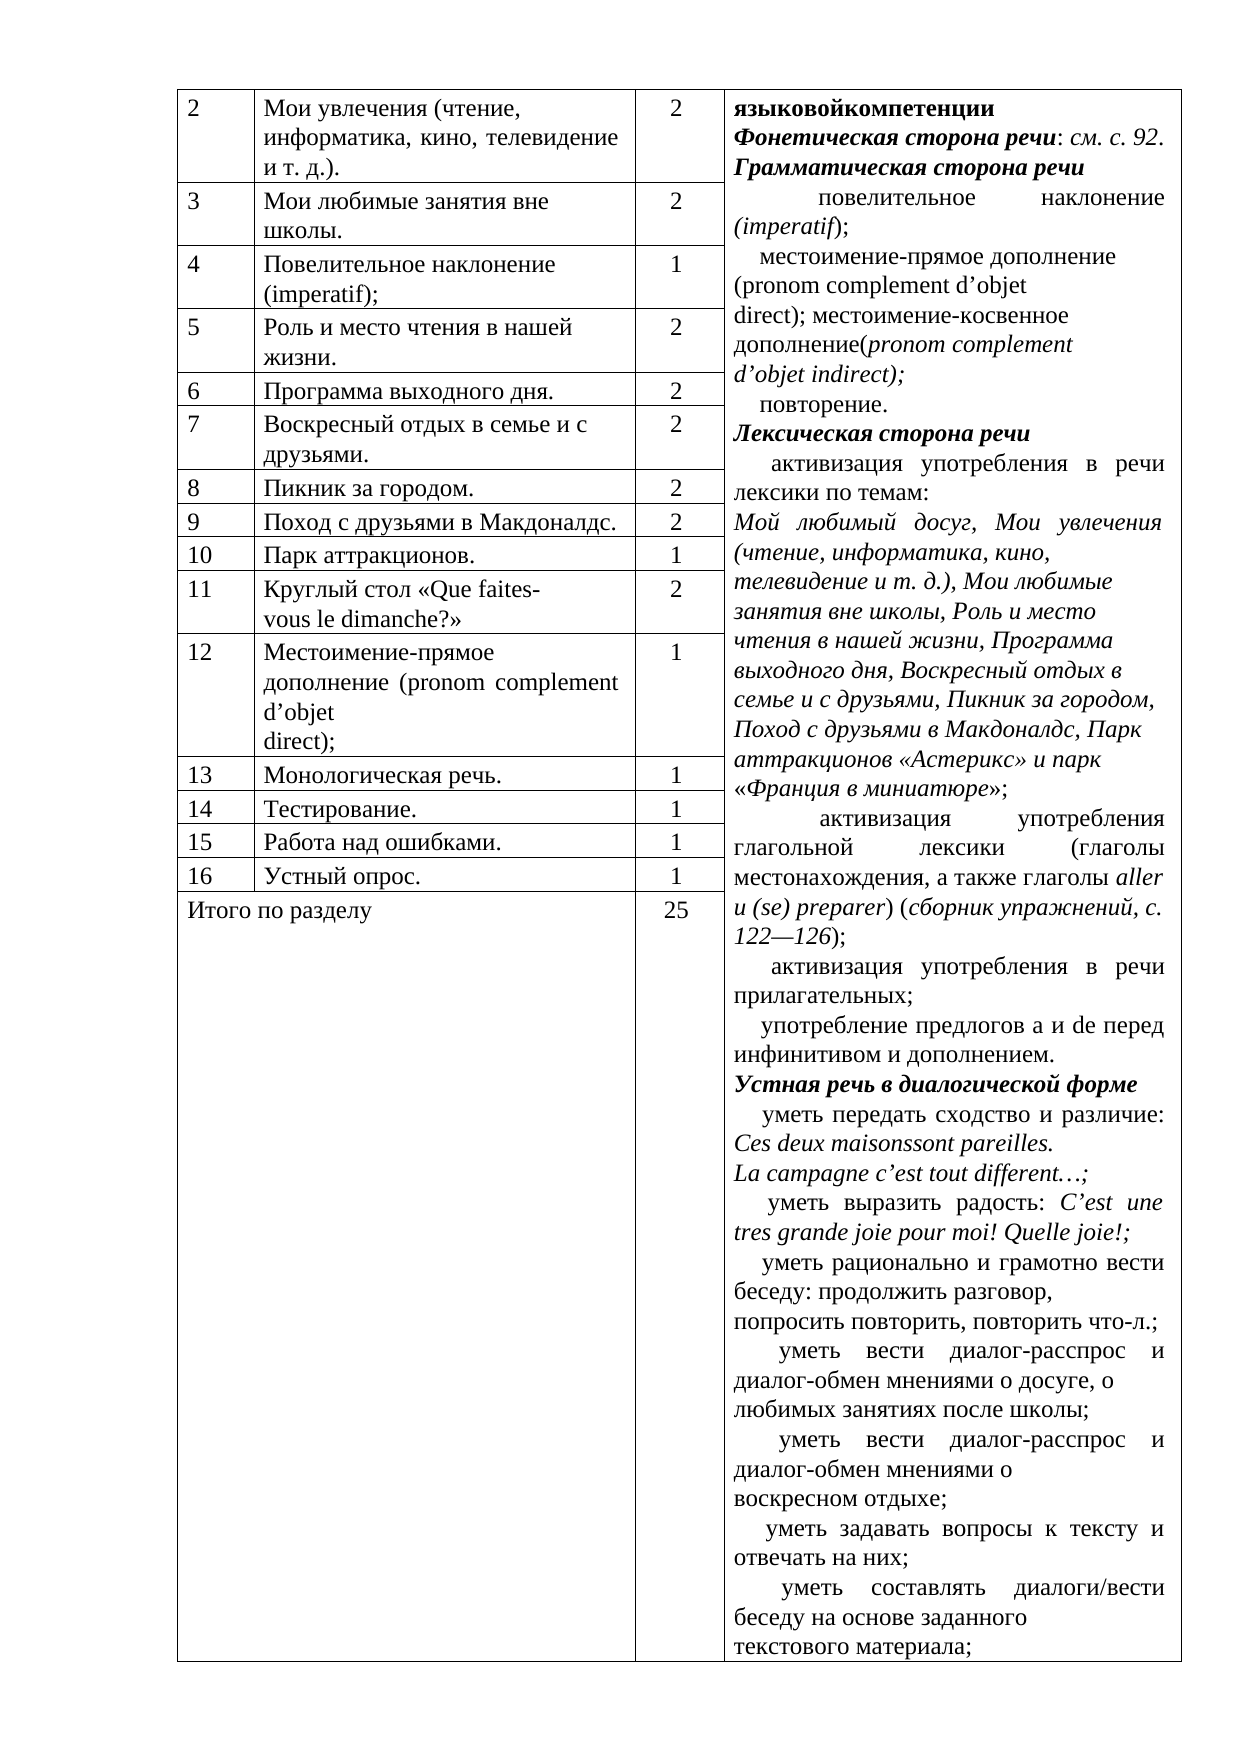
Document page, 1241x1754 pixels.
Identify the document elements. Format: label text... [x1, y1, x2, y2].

table_cell Работа над ошибками. [255, 824, 635, 857]
table_cell 25 [636, 892, 724, 1661]
table_cell 3 [178, 183, 254, 245]
table_cell Программа выходного дня. [255, 373, 635, 405]
table_cell Воскресный отдых в семье и с друзьями. [255, 406, 635, 469]
table_cell Поход с друзьями в Макдоналдс. [255, 504, 635, 536]
table_cell 8 [178, 470, 254, 502]
table_cell Устный опрос. [255, 858, 635, 891]
table_cell 2 [636, 373, 724, 405]
table_cell Роль и место чтения в нашей жизни. [255, 309, 635, 372]
table_cell Мои любимые занятия вне школы. [255, 183, 635, 245]
table_cell Пикник за городом. [255, 470, 635, 502]
table_cell 1 [636, 757, 724, 789]
table_cell 2 [636, 309, 724, 372]
table_cell 11 [178, 571, 254, 633]
table_cell 2 [636, 406, 724, 469]
table_cell 7 [178, 406, 254, 469]
table_cell Тестирование. [255, 791, 635, 823]
table_cell Круглый стол «Que faites- vous le dimanche?» [255, 571, 635, 633]
table_cell 2 [636, 90, 724, 182]
table_cell Парк аттракционов. [255, 537, 635, 570]
table_cell 13 [178, 757, 254, 789]
table_cell 2 [636, 504, 724, 536]
table_cell 16 [178, 858, 254, 891]
table_cell 14 [178, 791, 254, 823]
table_cell 15 [178, 824, 254, 857]
table_cell Мои увлечения (чтение, информатика, кино, телевидение и т. д.). [255, 90, 635, 182]
table_cell 1 [636, 634, 724, 756]
table_cell 1 [636, 537, 724, 570]
table_cell 1 [636, 791, 724, 823]
table_cell 5 [178, 309, 254, 372]
table_cell 2 [636, 470, 724, 502]
table_cell 4 [178, 246, 254, 308]
table_cell 1 [636, 824, 724, 857]
table_cell 1 [636, 858, 724, 891]
table_cell 2 [636, 571, 724, 633]
table_cell 2 [178, 90, 254, 182]
table_cell Местоимение-прямое дополнение (pronom complement d’objet direct); [255, 634, 635, 756]
table_cell Монологическая речь. [255, 757, 635, 789]
table_cell Повелительное наклонение (imperatif); [255, 246, 635, 308]
table_cell 1 [636, 246, 724, 308]
table_cell 6 [178, 373, 254, 405]
table_cell Итого по разделу [178, 892, 635, 1661]
table_cell 2 [636, 183, 724, 245]
table_cell 9 [178, 504, 254, 536]
table_cell 12 [178, 634, 254, 756]
table_cell 10 [178, 537, 254, 570]
